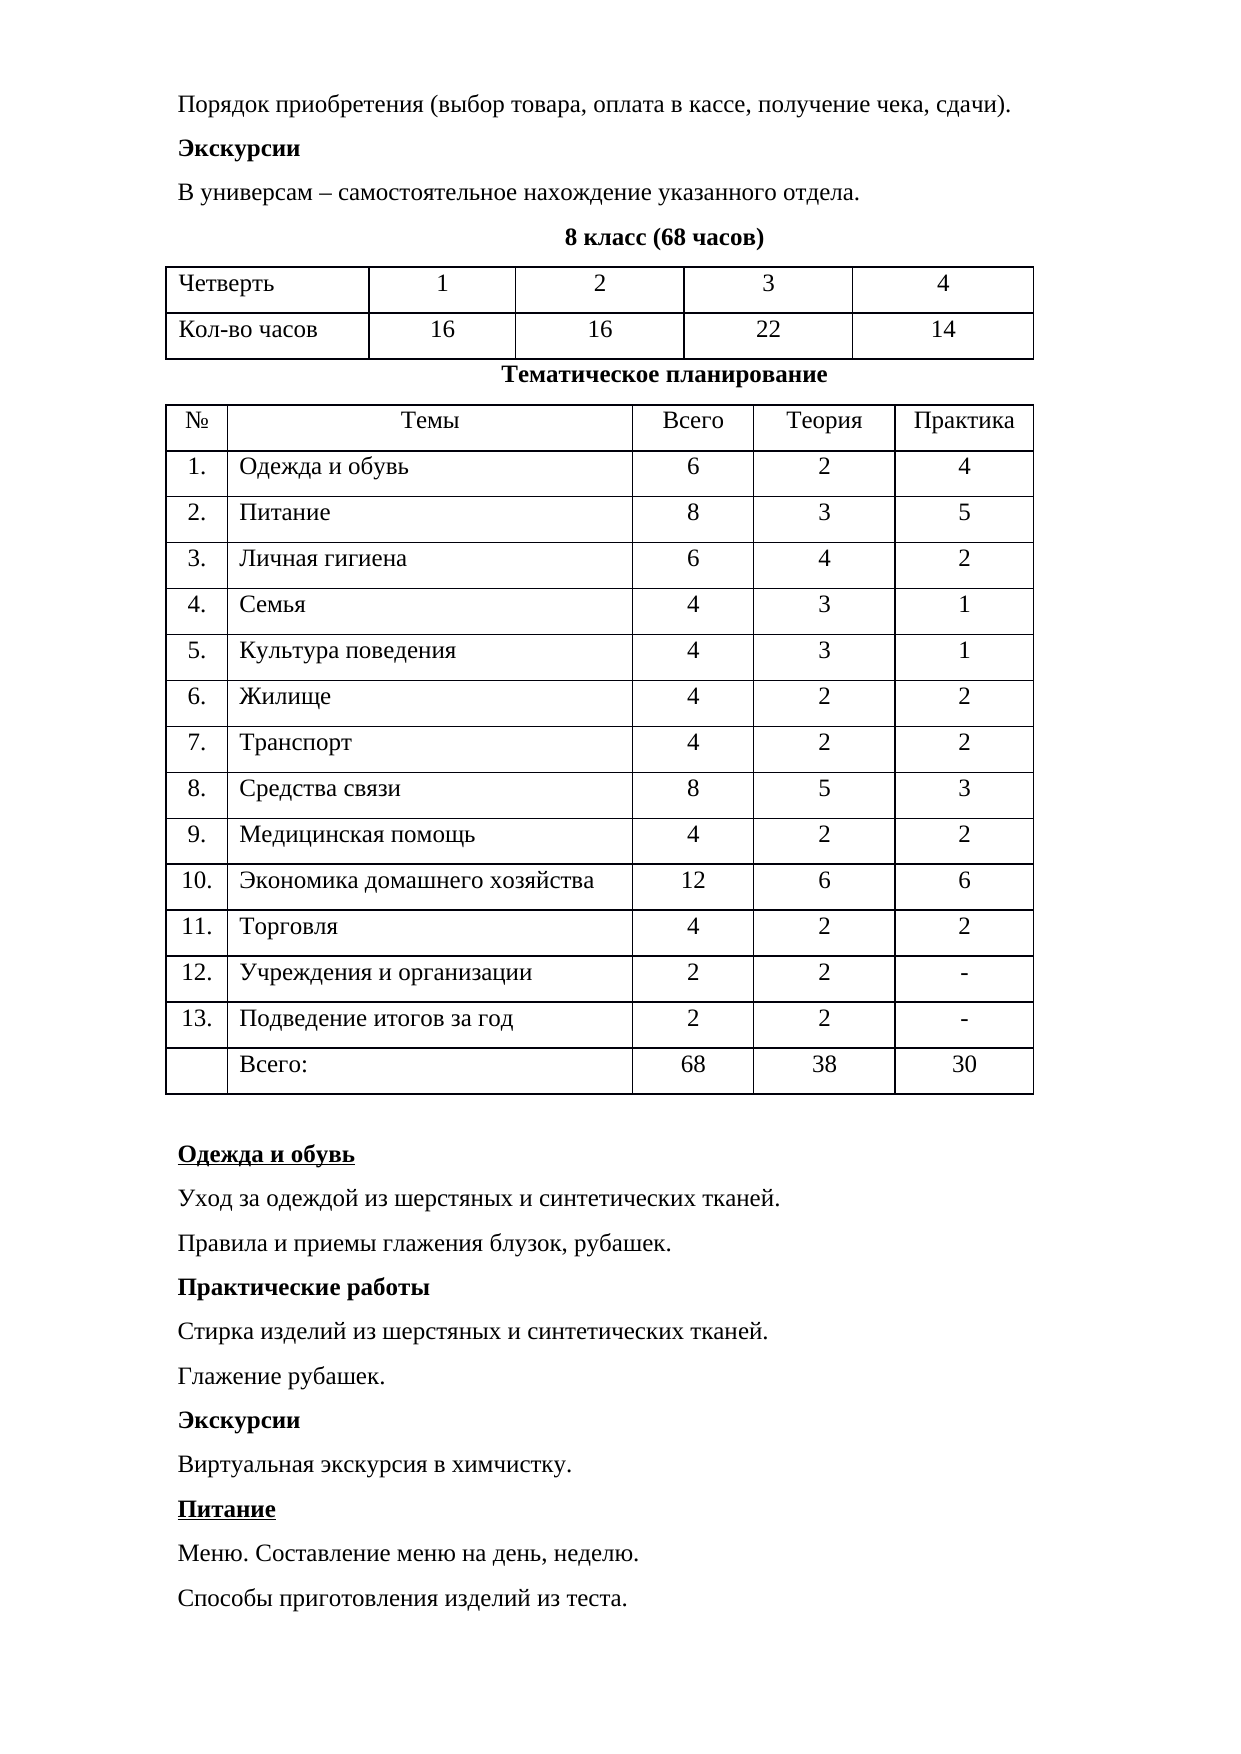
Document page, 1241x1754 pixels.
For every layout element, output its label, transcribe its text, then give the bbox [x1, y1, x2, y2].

table_cell 16 [370, 314, 515, 358]
table_cell 6 [754, 865, 894, 909]
table_cell Семья [228, 589, 632, 634]
text Правила и приемы глажения блузок, рубашек. [177, 1228, 1152, 1256]
table_cell 22 [685, 314, 852, 358]
table_cell 16 [516, 314, 683, 358]
text Глажение рубашек. [177, 1361, 1152, 1389]
table_header Темы [228, 406, 632, 450]
table_cell 4 [633, 727, 753, 771]
table_cell Медицинская помощь [228, 819, 632, 863]
table_cell - [896, 1003, 1033, 1047]
table_cell Личная гигиена [228, 543, 632, 588]
table_cell 2 [754, 911, 894, 955]
table_cell 2 [896, 543, 1033, 588]
table_cell Учреждения и организации [228, 957, 632, 1001]
text Питание [177, 1494, 1152, 1523]
table_cell 2 [896, 911, 1033, 955]
table_cell 2 [633, 1003, 753, 1047]
table_header 2 [516, 268, 683, 312]
table_cell 2 [754, 681, 894, 726]
table_cell 4 [633, 635, 753, 679]
table_cell 14 [853, 314, 1033, 358]
table_cell 4 [633, 681, 753, 726]
table_cell 8 [633, 773, 753, 817]
table_cell 3 [754, 589, 894, 634]
table_cell 8. [167, 773, 227, 817]
table_cell 2 [754, 452, 894, 496]
table_cell 1. [167, 452, 227, 496]
text Тематическое планирование [177, 359, 1152, 388]
text В универсам – самостоятельное нахождение указанного отдела. [177, 177, 1152, 206]
table_cell 3 [754, 497, 894, 542]
table_cell 4 [633, 819, 753, 863]
table_cell Одежда и обувь [228, 452, 632, 496]
table_header 1 [370, 268, 515, 312]
table_cell - [896, 957, 1033, 1001]
table_cell 4 [896, 452, 1033, 496]
text Виртуальная экскурсия в химчистку. [177, 1449, 1152, 1478]
table_cell 2 [754, 819, 894, 863]
table_cell 12 [633, 865, 753, 909]
text Экскурсии [177, 133, 1152, 162]
table_cell 2 [754, 957, 894, 1001]
table_cell 6 [633, 543, 753, 588]
table_cell 10. [167, 865, 227, 909]
table_cell 38 [754, 1049, 894, 1093]
table_cell 4. [167, 589, 227, 634]
table_cell 4 [633, 589, 753, 634]
table_cell Экономика домашнего хозяйства [228, 865, 632, 909]
table_cell Подведение итогов за год [228, 1003, 632, 1047]
table_cell 2. [167, 497, 227, 542]
table_header 3 [685, 268, 852, 312]
table_cell 13. [167, 1003, 227, 1047]
table_cell Всего: [228, 1049, 632, 1093]
table_cell 2 [896, 819, 1033, 863]
text Порядок приобретения (выбор товара, оплата в кассе, получение чека, сдачи). [177, 89, 1152, 117]
table_cell 2 [633, 957, 753, 1001]
table_cell 11. [167, 911, 227, 955]
text Практические работы [177, 1272, 1152, 1301]
table_cell 5 [896, 497, 1033, 542]
text Меню. Составление меню на день, неделю. [177, 1538, 1152, 1567]
table_cell 30 [896, 1049, 1033, 1093]
table_cell 12. [167, 957, 227, 1001]
table_cell Транспорт [228, 727, 632, 771]
table_cell 2 [754, 1003, 894, 1047]
table_cell 4 [633, 911, 753, 955]
table_cell 5 [754, 773, 894, 817]
table_cell 5. [167, 635, 227, 679]
table_header Практика [896, 406, 1033, 450]
table_cell 6. [167, 681, 227, 726]
table_cell 1 [896, 589, 1033, 634]
table_cell 2 [896, 681, 1033, 726]
table_header Всего [633, 406, 753, 450]
text Способы приготовления изделий из теста. [177, 1583, 1152, 1611]
text Одежда и обувь [177, 1139, 1152, 1168]
table_cell 3 [896, 773, 1033, 817]
table_cell 6 [896, 865, 1033, 909]
table_header Теория [754, 406, 894, 450]
text Экскурсии [177, 1405, 1152, 1434]
table_cell 6 [633, 452, 753, 496]
table_cell Кол-во часов [167, 314, 368, 358]
table_header Четверть [167, 268, 368, 312]
table_cell Средства связи [228, 773, 632, 817]
table_cell 1 [896, 635, 1033, 679]
table_cell Культура поведения [228, 635, 632, 679]
table_cell 4 [754, 543, 894, 588]
table_header 4 [853, 268, 1033, 312]
table_cell Питание [228, 497, 632, 542]
table_cell 7. [167, 727, 227, 771]
table_cell 2 [754, 727, 894, 771]
table_cell 9. [167, 819, 227, 863]
text Уход за одеждой из шерстяных и синтетических тканей. [177, 1183, 1152, 1212]
table_cell 2 [896, 727, 1033, 771]
text Стирка изделий из шерстяных и синтетических тканей. [177, 1316, 1152, 1345]
table_cell 3. [167, 543, 227, 588]
table_cell 68 [633, 1049, 753, 1093]
table_header № [167, 406, 227, 450]
table_cell [167, 1049, 227, 1093]
table_cell 3 [754, 635, 894, 679]
table_cell Жилище [228, 681, 632, 726]
table_cell 8 [633, 497, 753, 542]
text 8 класс (68 часов) [177, 222, 1152, 251]
table_cell Торговля [228, 911, 632, 955]
